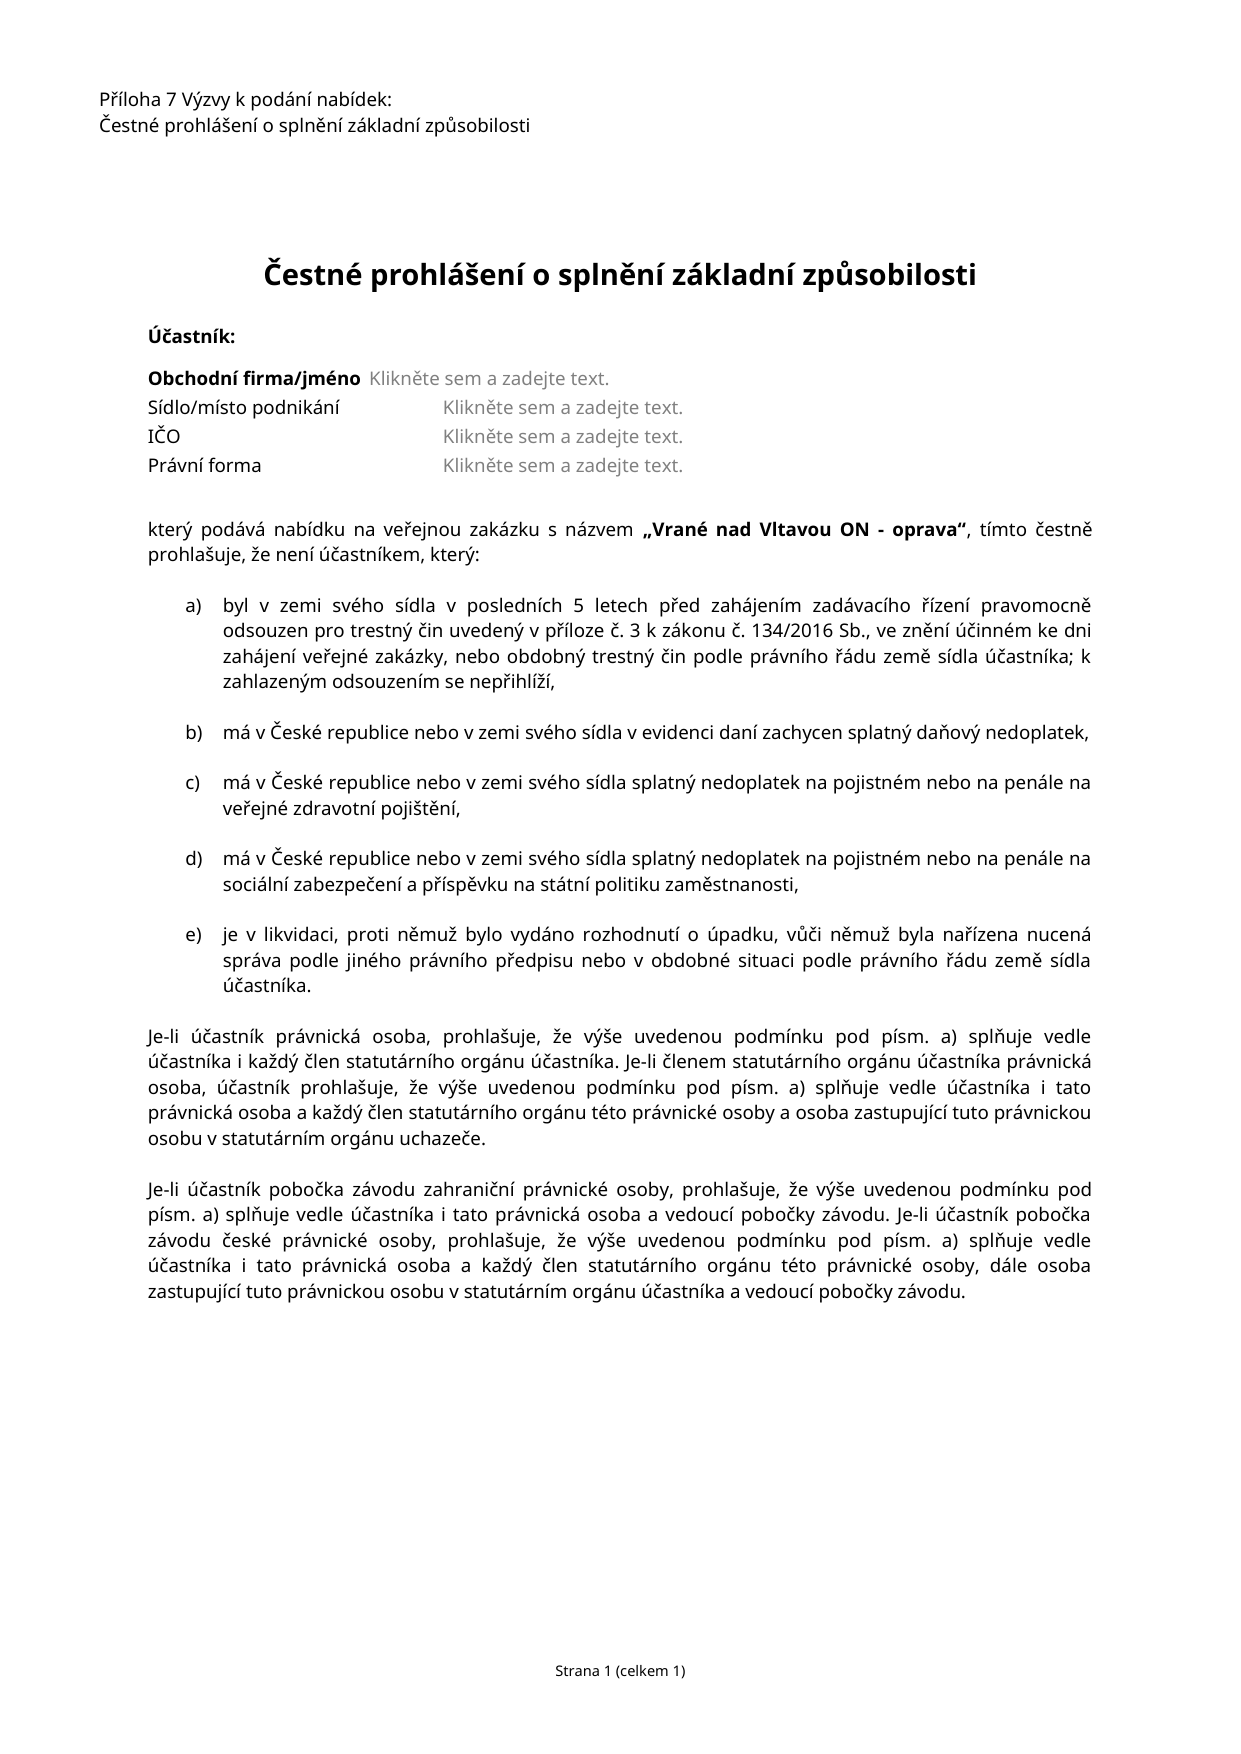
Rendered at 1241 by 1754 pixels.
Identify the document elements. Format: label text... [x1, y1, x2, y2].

text Sídlo/místo podnikání [148, 391, 1093, 420]
text Právní forma [148, 449, 1093, 478]
list byl v zemi svého sídla v posledních 5 letech před zahájením zadávacího řízení pravomocně odsouzen pro trestný čin uvedený v příloze č. 3 k zákonu č. 134/2016 Sb., ve znění účinném ke dni zahájení veřejné zakázky, nebo obdobný trestný čin podle právního řádu země sídla účastníka; k zahlazeným odsouzením se nepřihlíží, [185, 592, 1093, 694]
list má v České republice nebo v zemi svého sídla splatný nedoplatek na pojistném nebo na penále na veřejné zdravotní pojištění, [185, 769, 1093, 821]
list má v České republice nebo v zemi svého sídla splatný nedoplatek na pojistném nebo na penále na sociální zabezpečení a příspěvku na státní politiku zaměstnanosti, [185, 846, 1093, 897]
text Je-li účastník právnická osoba, prohlašuje, že výše uvedenou podmínku pod písm. a) splňuje vedle účastníka i každý člen statutárního orgánu účastníka. Je-li členem statutárního orgánu účastníka právnická osoba, účastník prohlašuje, že výše uvedenou podmínku pod písm. a) splňuje vedle účastníka i tato právnická osoba a každý člen statutárního orgánu této právnické osoby a osoba zastupující tuto právnickou osobu v statutárním orgánu uchazeče. [148, 1023, 1093, 1151]
text který podává nabídku na veřejnou zakázku s názvem „Vrané nad Vltavou ON - oprava“, tímto čestně prohlašuje, že není účastníkem, který: [148, 516, 1093, 567]
list je v likvidaci, proti němuž bylo vydáno rozhodnutí o úpadku, vůči němuž byla nařízena nucená správa podle jiného právního předpisu nebo v obdobné situaci podle právního řádu země sídla účastníka. [185, 922, 1093, 998]
title Čestné prohlášení o splnění základní způsobilosti [148, 254, 1093, 293]
text Je-li účastník pobočka závodu zahraniční právnické osoby, prohlašuje, že výše uvedenou podmínku pod písm. a) splňuje vedle účastníka i tato právnická osoba a vedoucí pobočky závodu. Je-li účastník pobočka závodu české právnické osoby, prohlašuje, že výše uvedenou podmínku pod písm. a) splňuje vedle účastníka i tato právnická osoba a každý člen statutárního orgánu této právnické osoby, dále osoba zastupující tuto právnickou osobu v statutárním orgánu účastníka a vedoucí pobočky závodu. [148, 1176, 1093, 1304]
text IČO [148, 420, 1093, 449]
text Účastník: [148, 318, 1093, 349]
text Obchodní firma/jméno [148, 362, 1093, 391]
list má v České republice nebo v zemi svého sídla v evidenci daní zachycen splatný daňový nedoplatek, [185, 719, 1093, 744]
